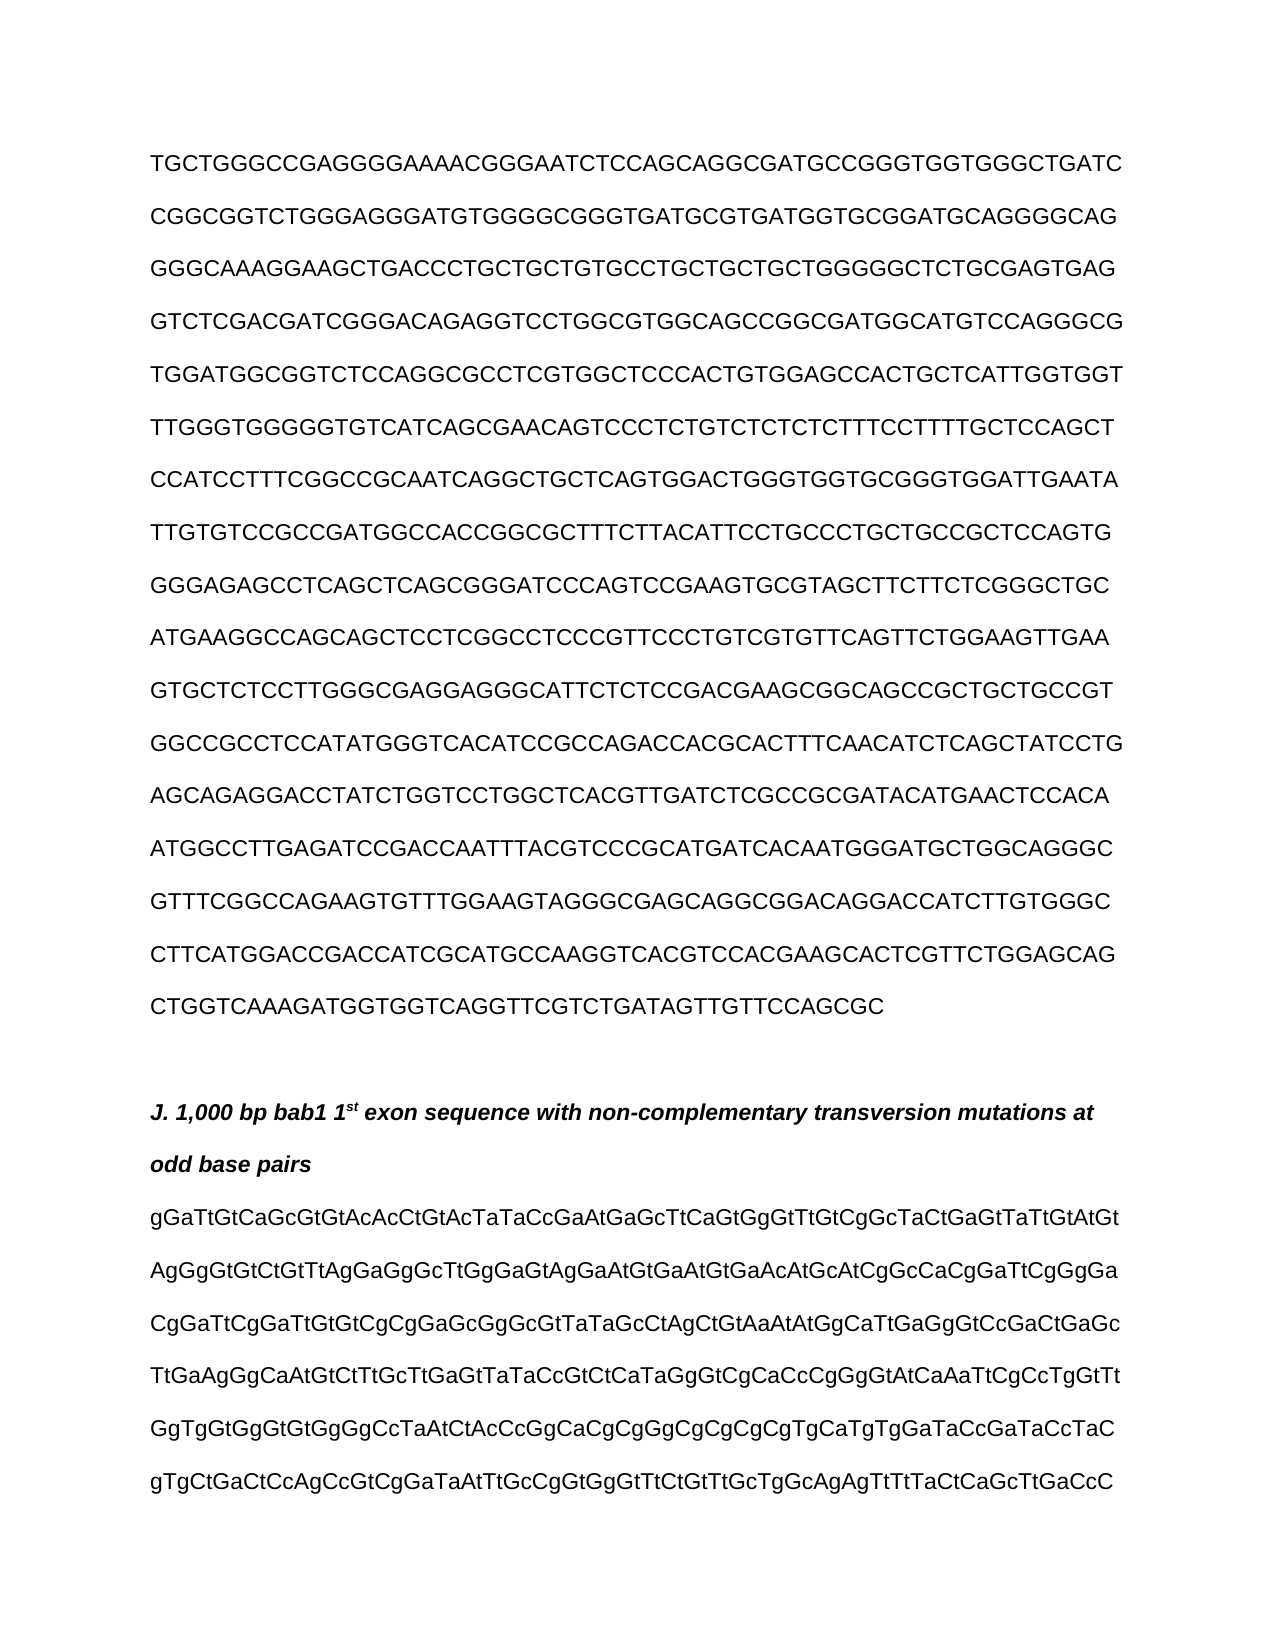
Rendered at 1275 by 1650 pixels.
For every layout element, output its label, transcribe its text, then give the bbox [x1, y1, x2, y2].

text J. 1,000 bp bab1 1st exon sequence with non-complementary transversion mutations at odd base pairs [150, 1099, 1125, 1178]
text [150, 1204, 1125, 1494]
text TGCTGGGCCGAGGGGAAAACGGGAATCTCCAGCAGGCGATGCCGGGTGGTGGGCTGATCCGGCGGTCTGGGAGGGATGTGGGGCGGGTGATGCGTGATGGTGCGGATGCAGGGGCAGGGGCAAAGGAAGCTGACCCTGCTGCTGTGCCTGCTGCTGCTGGGGGCTCTGCGAGTGAGGTCTCGACGATCGGGACAGAGGTCCTGGCGTGGCAGCCGGCGATGGCATGTCCAGGGCGTGGATGGCGGTCTCCAGGCGCCTCGTGGCTCCCACTGTGGAGCCACTGCTCATTGGTGGTTTGGGTGGGGGTGTCATCAGCGAACAGTCCCTCTGTCTCTCTCTTTCCTTTTGCTCCAGCTCCATCCTTTCGGCCGCAATCAGGCTGCTCAGTGGACTGGGTGGTGCGGGTGGATTGAATATTGTGTCCGCCGATGGCCACCGGCGCTTTCTTACATTCCTGCCCTGCTGCCGCTCCAGTGGGGAGAGCCTCAGCTCAGCGGGATCCCAGTCCGAAGTGCGTAGCTTCTTCTCGGGCTGCATGAAGGCCAGCAGCTCCTCGGCCTCCCGTTCCCTGTCGTGTTCAGTTCTGGAAGTTGAAGTGCTCTCCTTGGGCGAGGAGGGCATTCTCTCCGACGAAGCGGCAGCCGCTGCTGCCGTGGCCGCCTCCATATGGGTCACATCCGCCAGACCACGCACTTTCAACATCTCAGCTATCCTGAGCAGAGGACCTATCTGGTCCTGGCTCACGTTGATCTCGCCGCGATACATGAACTCCACAATGGCCTTGAGATCCGACCAATTTACGTCCCGCATGATCACAATGGGATGCTGGCAGGGCGTTTCGGCCAGAAGTGTTTGGAAGTAGGGCGAGCAGGCGGACAGGACCATCTTGTGGGCCTTCATGGACCGACCATCGCATGCCAAGGTCACGTCCACGAAGCACTCGTTCTGGAGCAGCTGGTCAAAGATGGTGGTCAGGTTCGTCTGATAGTTGTTCCAGCGC [150, 150, 1125, 1020]
